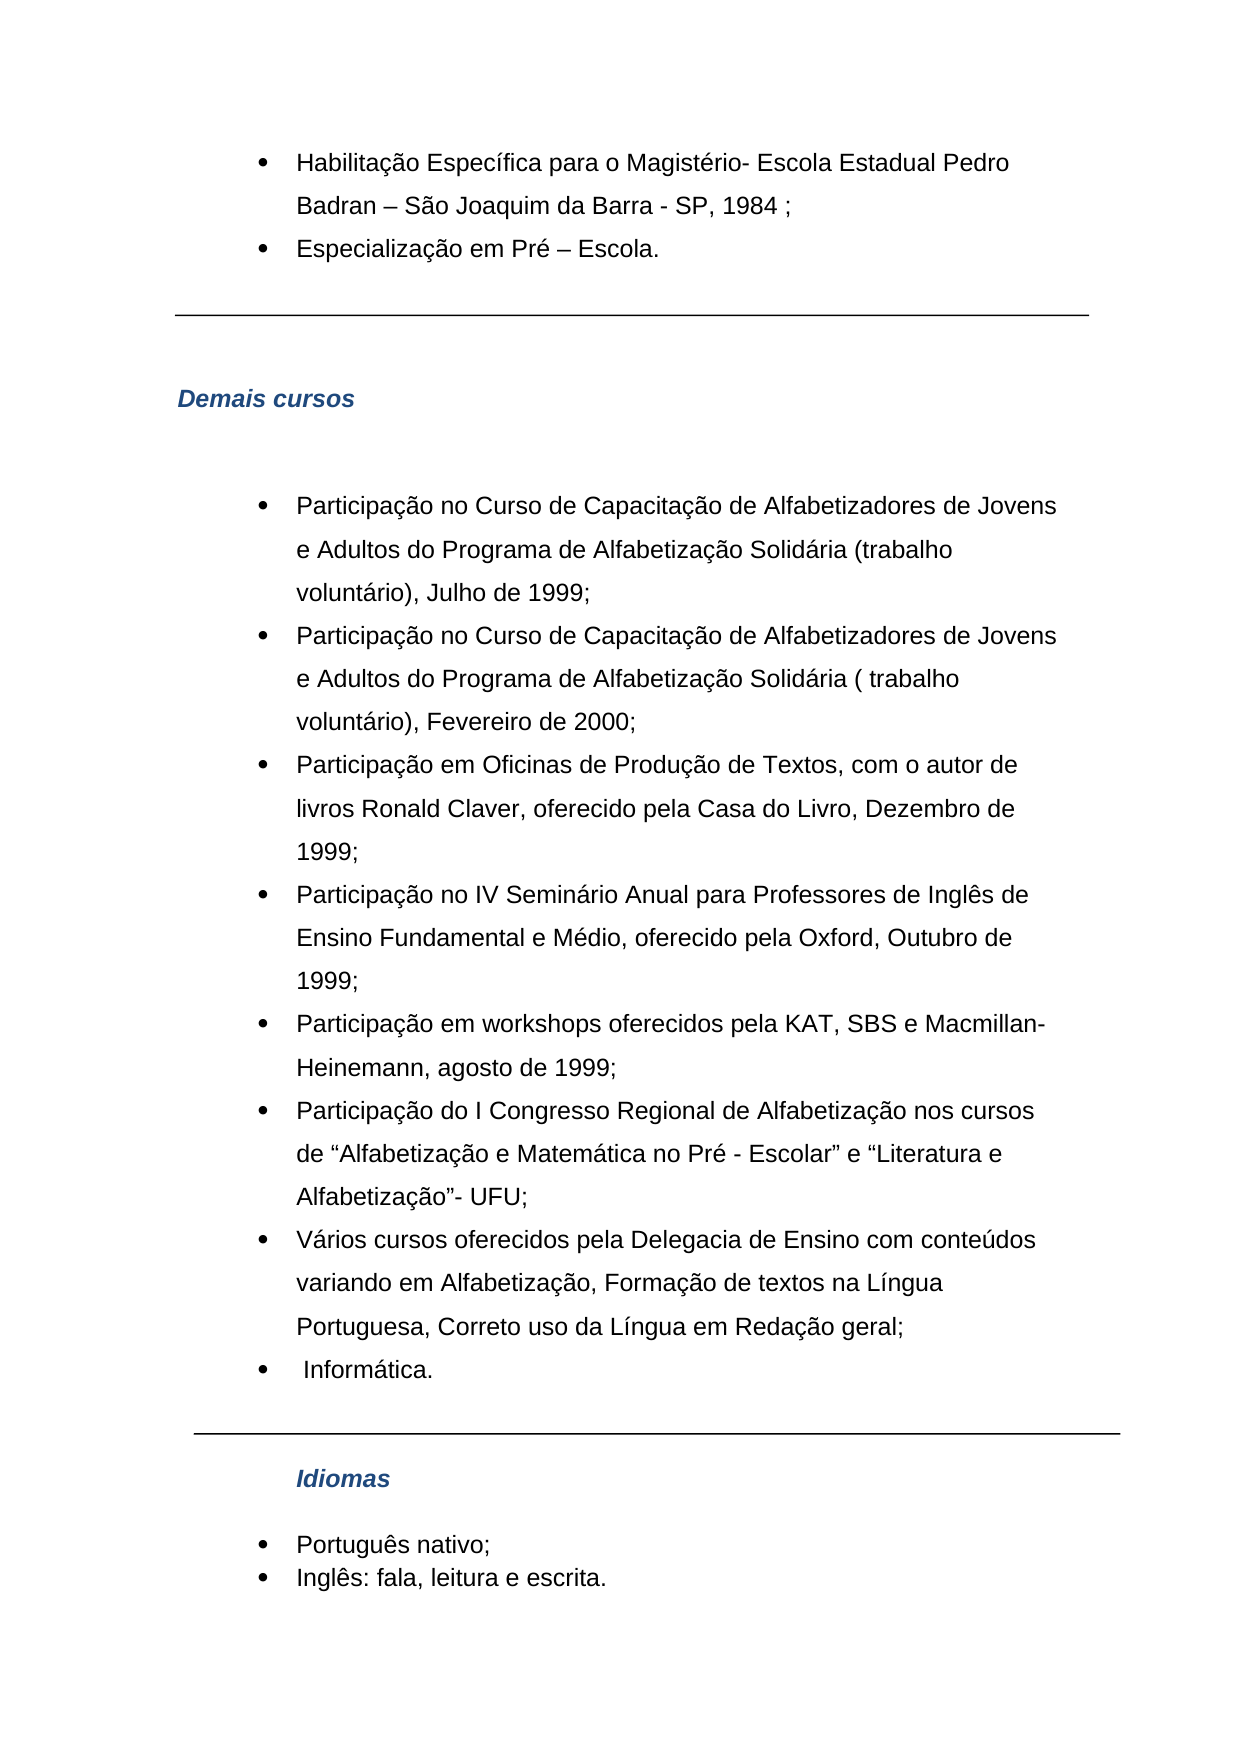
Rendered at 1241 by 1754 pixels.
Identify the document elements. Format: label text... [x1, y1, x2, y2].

list Informática. [258, 1354, 1063, 1383]
list Idiomas [296, 1464, 1063, 1493]
list Participação do I Congresso Regional de Alfabetização nos cursos de “Alfabetização e Matemática no Pré - Escolar” e “Literatura e Alfabetização”- UFU; [258, 1096, 1063, 1211]
list Especialização em Pré – Escola. [258, 234, 1063, 263]
list Vários cursos oferecidos pela Delegacia de Ensino com conteúdos variando em Alfabetização, Formação de textos na Língua Portuguesa, Correto uso da Língua em Redação geral; [258, 1225, 1063, 1340]
list Participação no Curso de Capacitação de Alfabetizadores de Jovens e Adultos do Programa de Alfabetização Solidária (trabalho voluntário), Julho de 1999; [258, 491, 1063, 606]
list Participação no IV Seminário Anual para Professores de Inglês de Ensino Fundamental e Médio, oferecido pela Oxford, Outubro de 1999; [258, 880, 1063, 995]
text Demais cursos [177, 384, 1063, 413]
list Participação em Oficinas de Produção de Textos, com o autor de livros Ronald Claver, oferecido pela Casa do Livro, Dezembro de 1999; [258, 750, 1063, 865]
list Habilitação Específica para o Magistério- Escola Estadual Pedro Badran – São Joaquim da Barra - SP, 1984 ; [258, 148, 1063, 219]
list Inglês: fala, leitura e escrita. [258, 1563, 1063, 1592]
list Participação no Curso de Capacitação de Alfabetizadores de Jovens e Adultos do Programa de Alfabetização Solidária ( trabalho voluntário), Fevereiro de 2000; [258, 621, 1063, 736]
list Participação em workshops oferecidos pela KAT, SBS e Macmillan- Heinemann, agosto de 1999; [258, 1009, 1063, 1081]
list Português nativo; [258, 1530, 1063, 1559]
